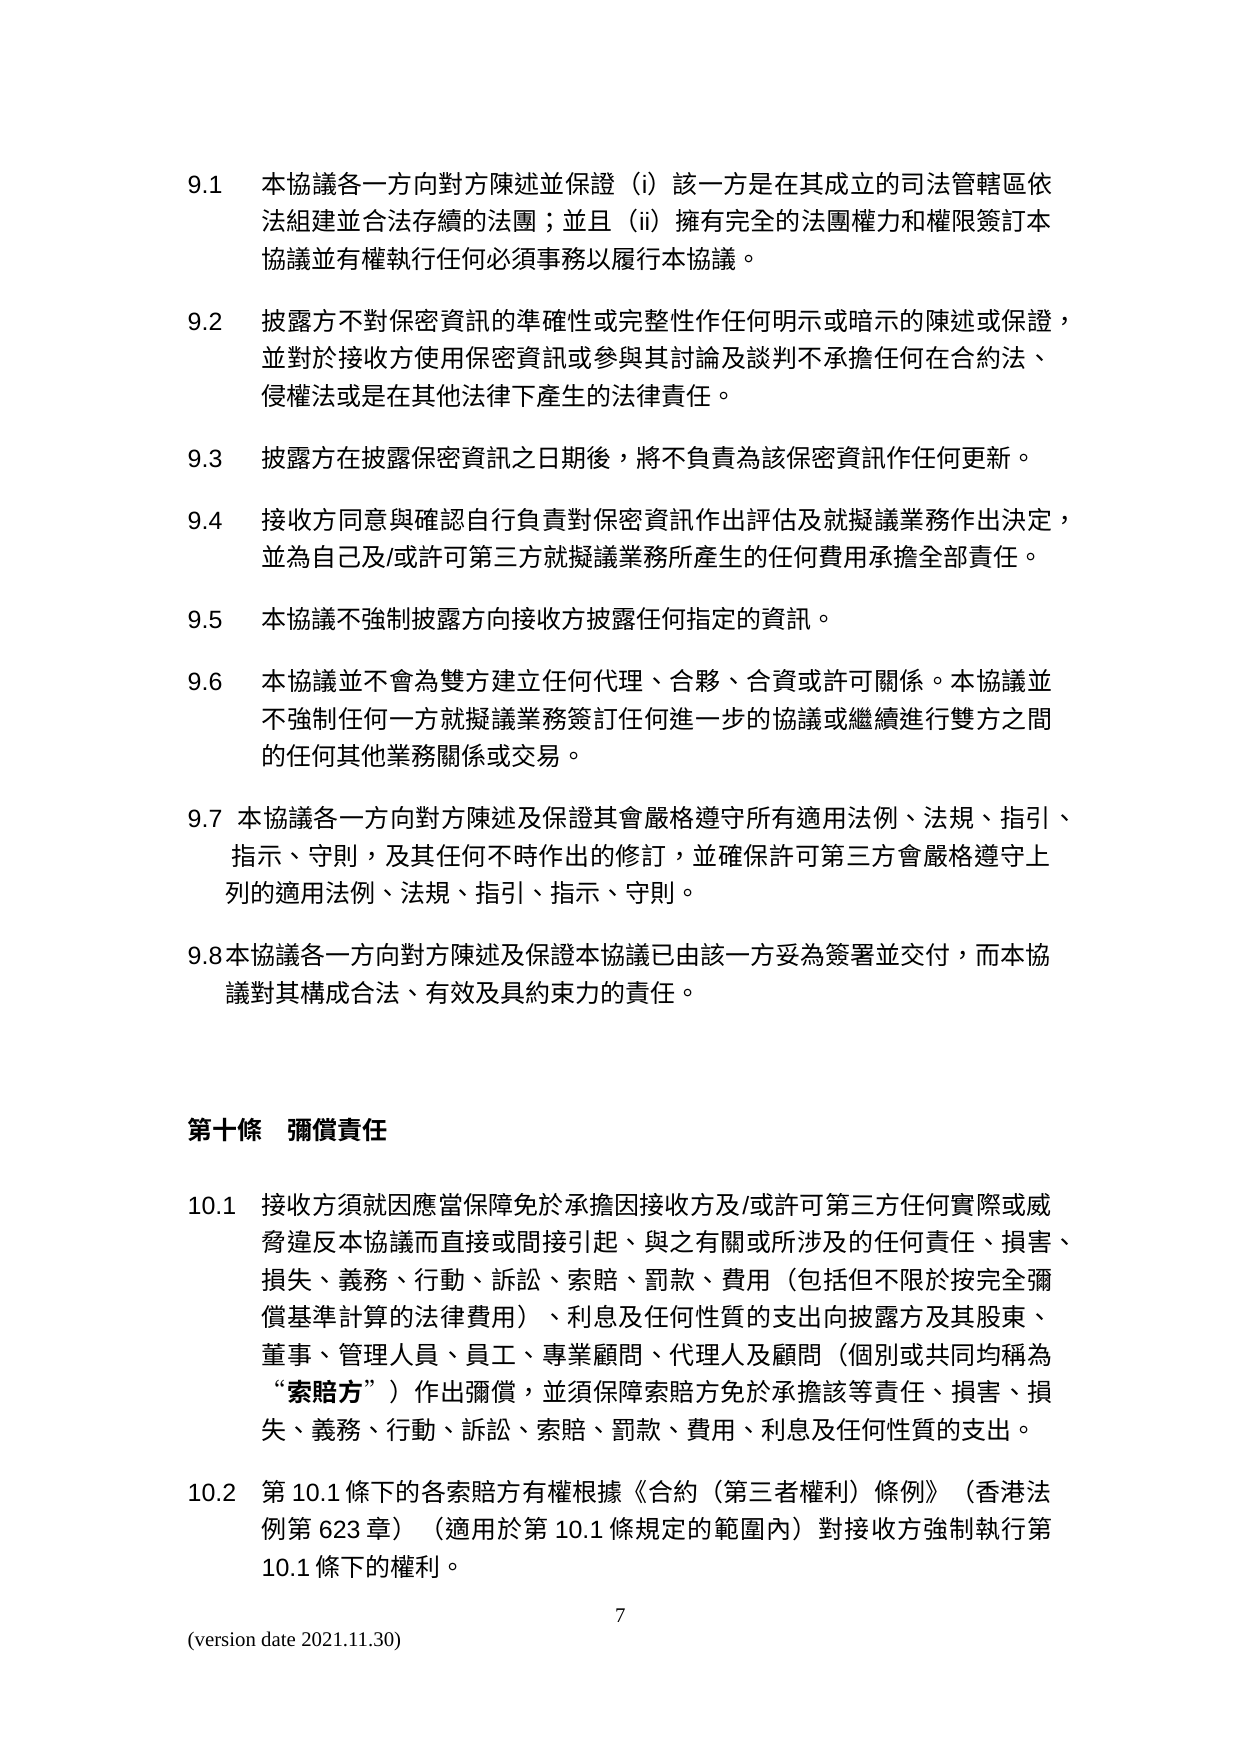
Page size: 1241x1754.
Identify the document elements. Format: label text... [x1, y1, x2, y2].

list 接收方須就因應當保障免於承擔因接收方及/或許可第三方任何實際或威脅違反本協議而直接或間接引起、與之有關或所涉及的任何責任、損害、損失、義務、行動、訴訟、索賠、罰款、費用（包括但不限於按完全彌償基準計算的法律費用）、利息及任何性質的支出向披露方及其股東、董事、管理人員、員工、專業顧問、代理人及顧問（個別或共同均稱為“索賠方”）作出彌償，並須保障索賠方免於承擔該等責任、損害、損失、義務、行動、訴訟、索賠、罰款、費用、利息及任何性質的支出。 [187, 1184, 1053, 1447]
list 本協議並不會為雙方建立任何代理、合夥、合資或許可關係。本協議並不強制任何一方就擬議業務簽訂任何進一步的協議或繼續進行雙方之間的任何其他業務關係或交易。 [187, 661, 1053, 774]
list 第10.1條下的各索賠方有權根據《合約（第三者權利）條例》（香港法例第623章）（適用於第10.1條規定的範圍內）對接收方強制執行第10.1條下的權利。 [187, 1472, 1053, 1584]
list 本協議不強制披露方向接收方披露任何指定的資訊。 [187, 599, 1053, 637]
text 第十條 彌償責任 [187, 1109, 1053, 1147]
list 披露方不對保密資訊的準確性或完整性作任何明示或暗示的陳述或保證，並對於接收方使用保密資訊或參與其討論及談判不承擔任何在合約法、侵權法或是在其他法律下產生的法律責任。 [187, 301, 1053, 413]
list 本協議各一方向對方陳述及保證本協議已由該一方妥為簽署並交付，而本協議對其構成合法、有效及具約束力的責任。 [187, 935, 1053, 1010]
list 接收方同意與確認自行負責對保密資訊作出評估及就擬議業務作出決定，並為自己及/或許可第三方就擬議業務所產生的任何費用承擔全部責任。 [187, 500, 1053, 575]
list 披露方在披露保密資訊之日期後，將不負責為該保密資訊作任何更新。 [187, 438, 1053, 475]
list 本協議各一方向對方陳述並保證（i）該一方是在其成立的司法管轄區依法組建並合法存續的法團；並且（ii）擁有完全的法團權力和權限簽訂本協議並有權執行任何必須事務以履行本協議。 [187, 164, 1053, 276]
list 本協議各一方向對方陳述及保證其會嚴格遵守所有適用法例、法規、指引、 指示、守則，及其任何不時作出的修訂，並確保許可第三方會嚴格遵守上列的適用法例、法規、指引、指示、守則。 [187, 798, 1053, 911]
